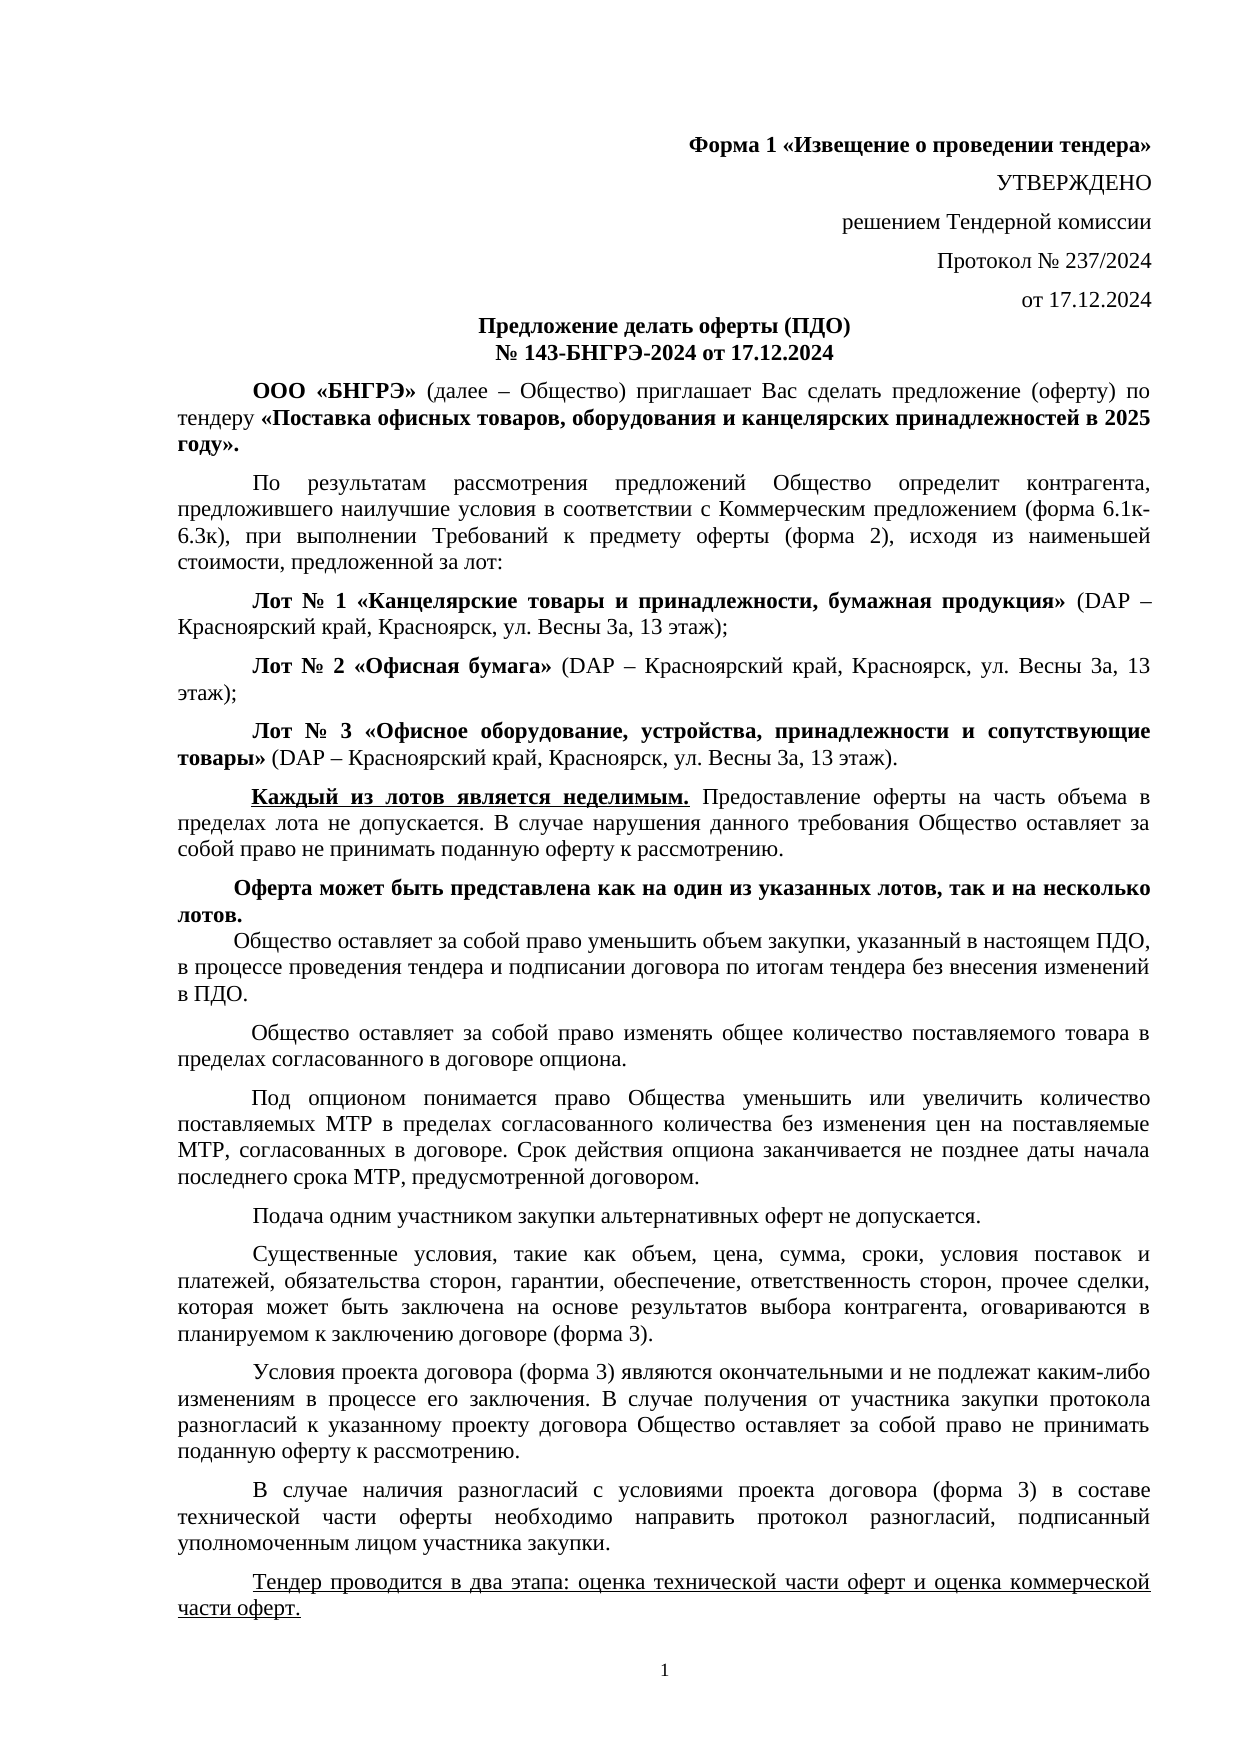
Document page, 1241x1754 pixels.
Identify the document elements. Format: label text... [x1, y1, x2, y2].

text Общество оставляет за собой право изменять общее количество поставляемого товара в пределах согласованного в договоре опциона. [177, 1018, 1152, 1071]
text УТВЕРЖДЕНО [177, 169, 1152, 196]
text Тендер проводится в два этапа: оценка технической части оферт и оценка коммерческой части оферт. [177, 1568, 1152, 1621]
text Каждый из лотов является неделимым. Предоставление оферты на часть объема в пределах лота не допускается. В случае нарушения данного требования Общество оставляет за собой право не принимать поданную оферту к рассмотрению. [177, 783, 1152, 862]
text Оферта может быть представлена как на один из указанных лотов, так и на несколько лотов. [177, 874, 1152, 927]
text Лот № 2 «Офисная бумага» (DAP – Красноярский край, Красноярск, ул. Весны 3а, 13 этаж); [177, 652, 1152, 705]
text Подача одним участником закупки альтернативных оферт не допускается. [177, 1202, 1152, 1228]
text решением Тендерной комиссии [177, 208, 1152, 235]
text Предложение делать оферты (ПДО) [177, 312, 1152, 339]
text № 143-БНГРЭ-2024 от 17.12.2024 [177, 339, 1152, 365]
text Протокол № 237/2024 [177, 247, 1152, 273]
text Лот № 1 «Канцелярские товары и принадлежности, бумажная продукция» (DAP – Красноярский край, Красноярск, ул. Весны 3а, 13 этаж); [177, 587, 1152, 640]
text Условия проекта договора (форма 3) являются окончательными и не подлежат каким-либо изменениям в процессе его заключения. В случае получения от участника закупки протокола разногласий к указанному проекту договора Общество оставляет за собой право не принимать поданную оферту к рассмотрению. [177, 1358, 1152, 1464]
text от 17.12.2024 [177, 286, 1152, 312]
text Существенные условия, такие как объем, цена, сумма, сроки, условия поставок и платежей, обязательства сторон, гарантии, обеспечение, ответственность сторон, прочее сделки, которая может быть заключена на основе результатов выбора контрагента, оговариваются в планируемом к заключению договоре (форма 3). [177, 1241, 1152, 1346]
text Под опционом понимается право Общества уменьшить или увеличить количество поставляемых МТР в пределах согласованного количества без изменения цен на поставляемые МТР, согласованных в договоре. Срок действия опциона заканчивается не позднее даты начала последнего срока МТР, предусмотренной договором. [177, 1084, 1152, 1189]
text Лот № 3 «Офисное оборудование, устройства, принадлежности и сопутствующие товары» (DAP – Красноярский край, Красноярск, ул. Весны 3а, 13 этаж). [177, 717, 1152, 770]
text По результатам рассмотрения предложений Общество определит контрагента, предложившего наилучшие условия в соответствии с Коммерческим предложением (форма 6.1к-6.3к), при выполнении Требований к предмету оферты (форма 2), исходя из наименьшей стоимости, предложенной за лот: [177, 469, 1152, 574]
text Общество оставляет за собой право уменьшить объем закупки, указанный в настоящем ПДО, в процессе проведения тендера и подписании договора по итогам тендера без внесения изменений в ПДО. [177, 927, 1152, 1006]
text ООО «БНГРЭ» (далее – Общество) приглашает Вас сделать предложение (оферту) по тендеру «Поставка офисных товаров, оборудования и канцелярских принадлежностей в 2025 году». [177, 378, 1152, 457]
text Форма 1 «Извещение о проведении тендера» [177, 131, 1152, 157]
text В случае наличия разногласий с условиями проекта договора (форма 3) в составе технической части оферты необходимо направить протокол разногласий, подписанный уполномоченным лицом участника закупки. [177, 1476, 1152, 1555]
